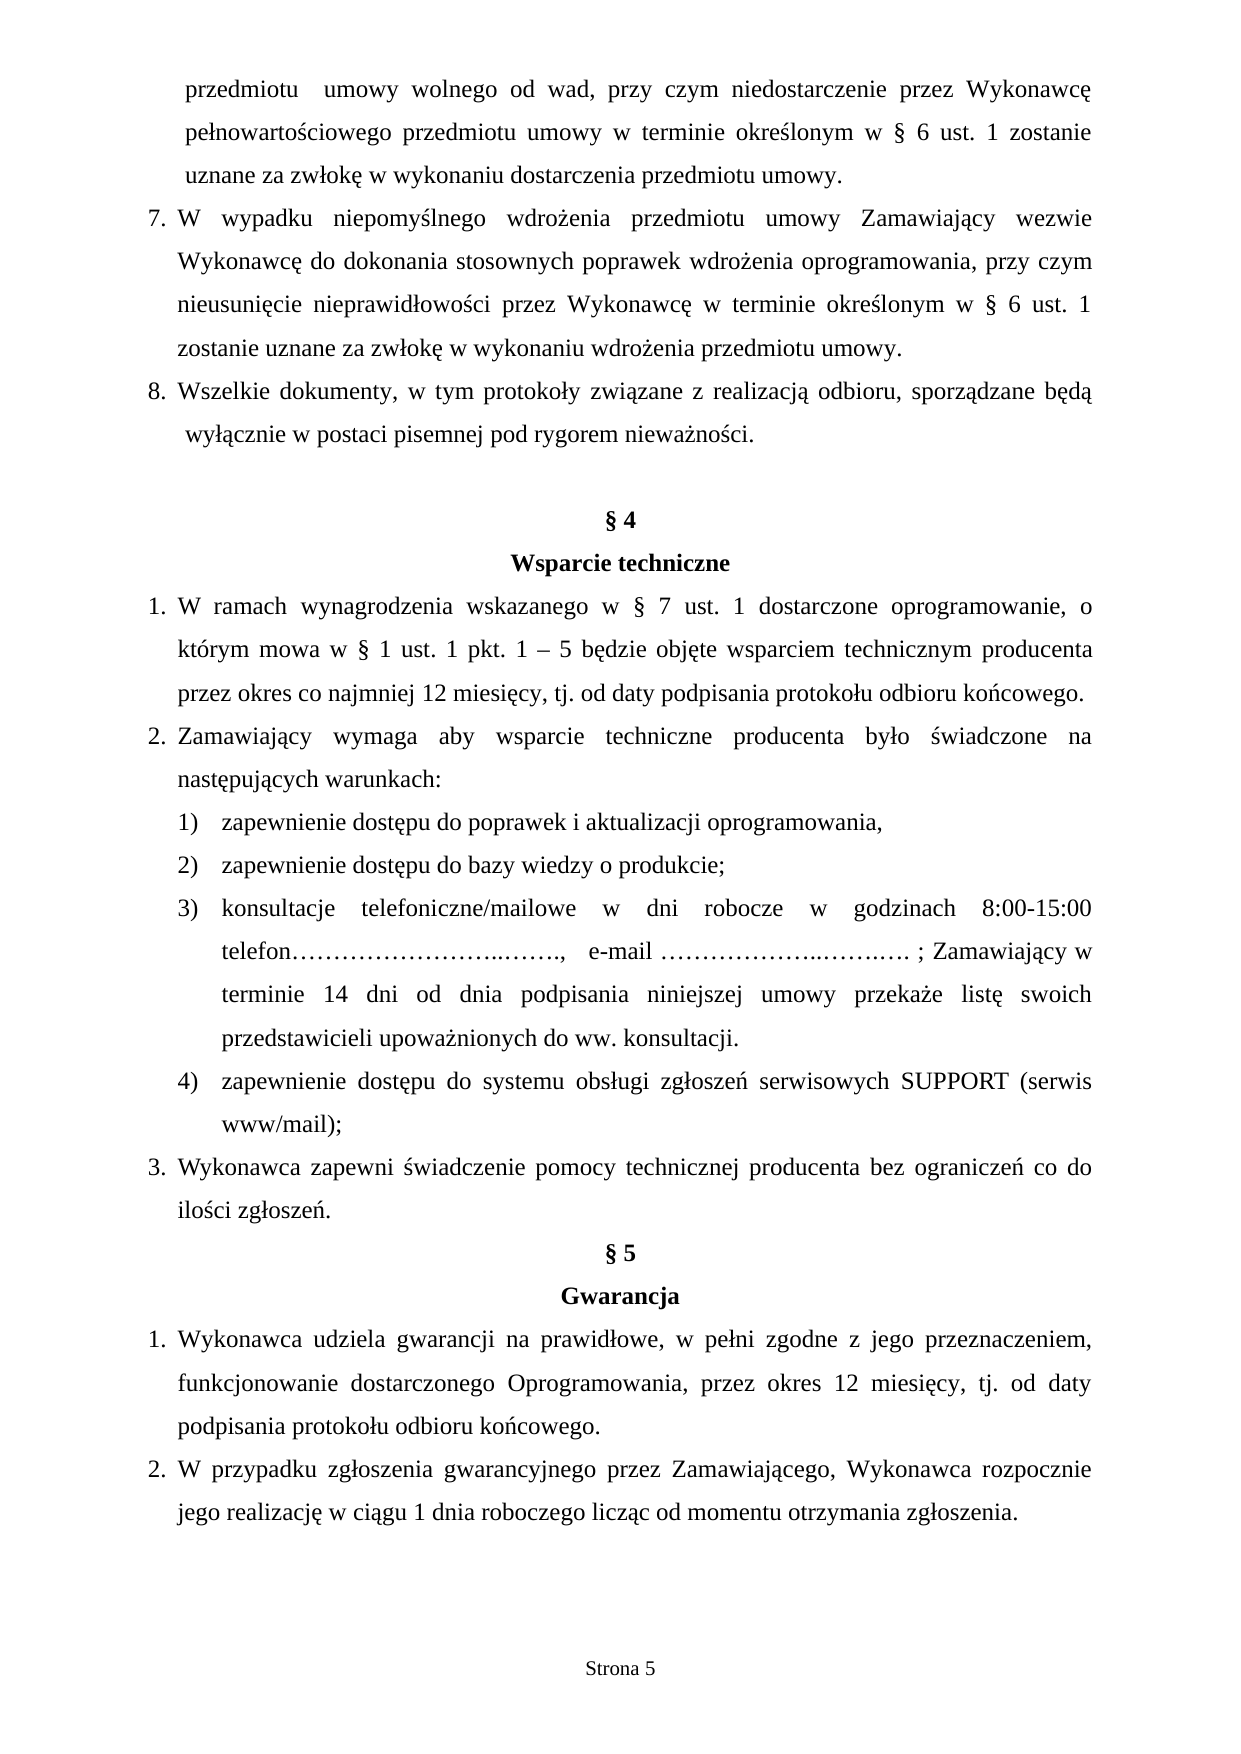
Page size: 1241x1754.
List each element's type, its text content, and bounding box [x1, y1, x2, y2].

list W wypadku niepomyślnego wdrożenia przedmiotu umowy Zamawiający wezwie Wykonawcę do dokonania stosownych poprawek wdrożenia oprogramowania, przy czym nieusunięcie nieprawidłowości przez Wykonawcę w terminie określonym w § 6 ust. 1 zostanie uznane za zwłokę w wykonaniu wdrożenia przedmiotu umowy. [148, 203, 1093, 361]
list konsultacje telefoniczne/mailowe w dni robocze w godzinach 8:00-15:00 telefon……………………..……., e-mail ………………..…….…. ; Zamawiający w terminie 14 dni od dnia podpisania niniejszej umowy przekaże listę swoich przedstawicieli upoważnionych do ww. konsultacji. [177, 893, 1093, 1051]
text § 5 [148, 1238, 1093, 1267]
text Wsparcie techniczne [148, 548, 1093, 577]
list Wszelkie dokumenty, w tym protokoły związane z realizacją odbioru, sporządzane będą wyłącznie w postaci pisemnej pod rygorem nieważności. [148, 376, 1093, 448]
list zapewnienie dostępu do systemu obsługi zgłoszeń serwisowych SUPPORT (serwis www/mail); [177, 1066, 1093, 1138]
list zapewnienie dostępu do poprawek i aktualizacji oprogramowania, [177, 807, 1093, 836]
list Wykonawca zapewni świadczenie pomocy technicznej producenta bez ograniczeń co do ilości zgłoszeń. [148, 1152, 1093, 1224]
text § 4 [148, 505, 1093, 534]
text Gwarancja [148, 1281, 1093, 1310]
list Wykonawca udziela gwarancji na prawidłowe, w pełni zgodne z jego przeznaczeniem, funkcjonowanie dostarczonego Oprogramowania, przez okres 12 miesięcy, tj. od daty podpisania protokołu odbioru końcowego. [148, 1324, 1093, 1439]
list W ramach wynagrodzenia wskazanego w § 7 ust. 1 dostarczone oprogramowanie, o którym mowa w § 1 ust. 1 pkt. 1 – 5 będzie objęte wsparciem technicznym producenta przez okres co najmniej 12 miesięcy, tj. od daty podpisania protokołu odbioru końcowego. [148, 591, 1093, 706]
list Zamawiający wymaga aby wsparcie techniczne producenta było świadczone na następujących warunkach: [148, 721, 1093, 793]
list zapewnienie dostępu do bazy wiedzy o produkcie; [177, 850, 1093, 879]
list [148, 74, 1093, 189]
list W przypadku zgłoszenia gwarancyjnego przez Zamawiającego, Wykonawca rozpocznie jego realizację w ciągu 1 dnia roboczego licząc od momentu otrzymania zgłoszenia. [148, 1454, 1093, 1526]
